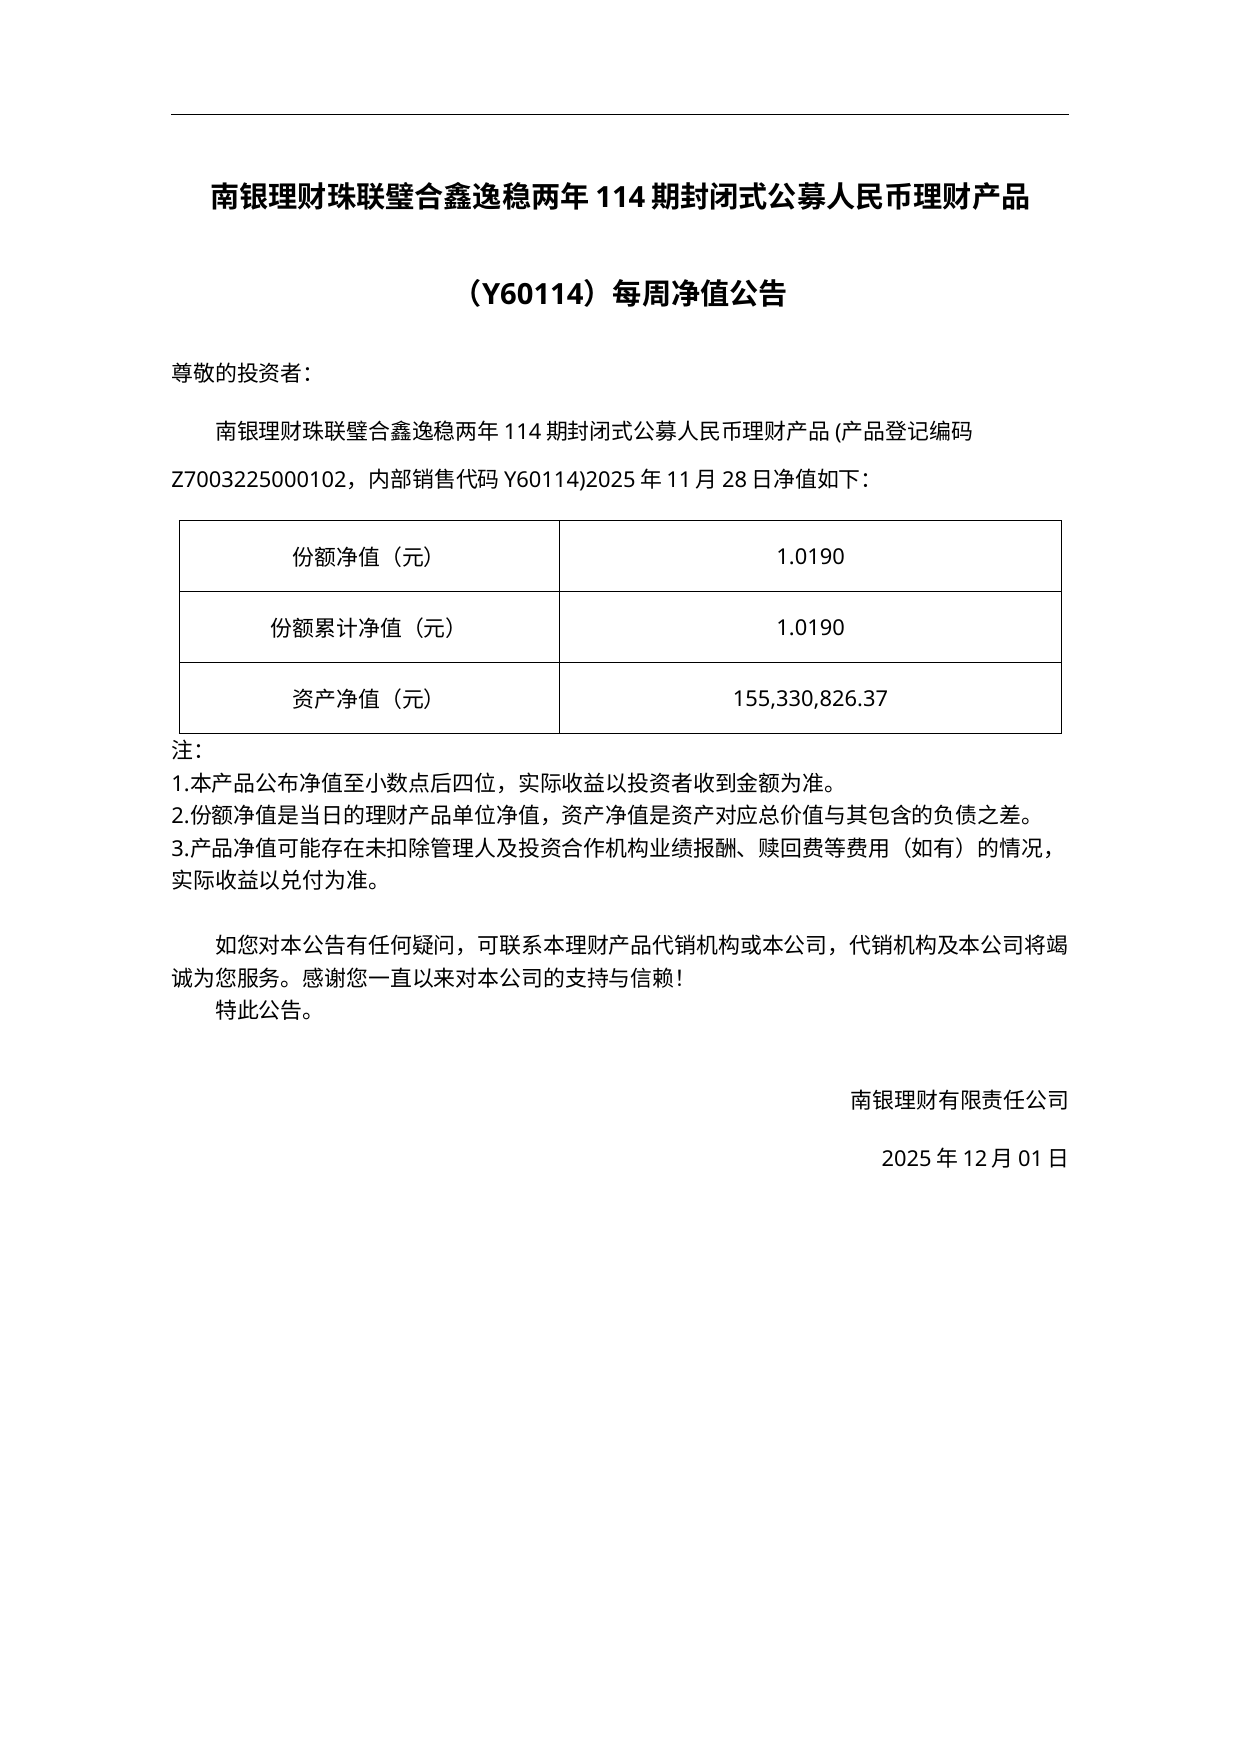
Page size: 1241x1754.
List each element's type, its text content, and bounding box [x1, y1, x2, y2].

table_header 1.0190 [560, 521, 1061, 591]
text 3.产品净值可能存在未扣除管理人及投资合作机构业绩报酬、赎回费等费用（如有）的情况，实际收益以兑付为准。 [171, 830, 1069, 895]
text 2025年12月01日 [171, 1140, 1069, 1173]
text 南银理财珠联璧合鑫逸稳两年114期封闭式公募人民币理财产品（Y60114）每周净值公告 [171, 162, 1069, 324]
text 注： [171, 733, 1069, 765]
table_cell 155,330,826.37 [560, 663, 1061, 733]
table_cell 1.0190 [560, 592, 1061, 662]
table_cell 资产净值（元） [180, 663, 559, 733]
text 2.份额净值是当日的理财产品单位净值，资产净值是资产对应总价值与其包含的负债之差。 [171, 798, 1069, 830]
text 如您对本公告有任何疑问，可联系本理财产品代销机构或本公司，代销机构及本公司将竭诚为您服务。感谢您一直以来对本公司的支持与信赖！ [171, 928, 1069, 993]
text 1.本产品公布净值至小数点后四位，实际收益以投资者收到金额为准。 [171, 765, 1069, 798]
text 南银理财珠联璧合鑫逸稳两年114期封闭式公募人民币理财产品 (产品登记编码Z7003225000102，内部销售代码Y60114)2025年11月28日净值如下： [171, 413, 1069, 494]
text 尊敬的投资者： [171, 355, 1069, 388]
table_header 份额净值（元） [180, 521, 559, 591]
text 南银理财有限责任公司 [171, 1082, 1069, 1115]
text 特此公告。 [171, 993, 1069, 1025]
table_cell 份额累计净值（元） [180, 592, 559, 662]
